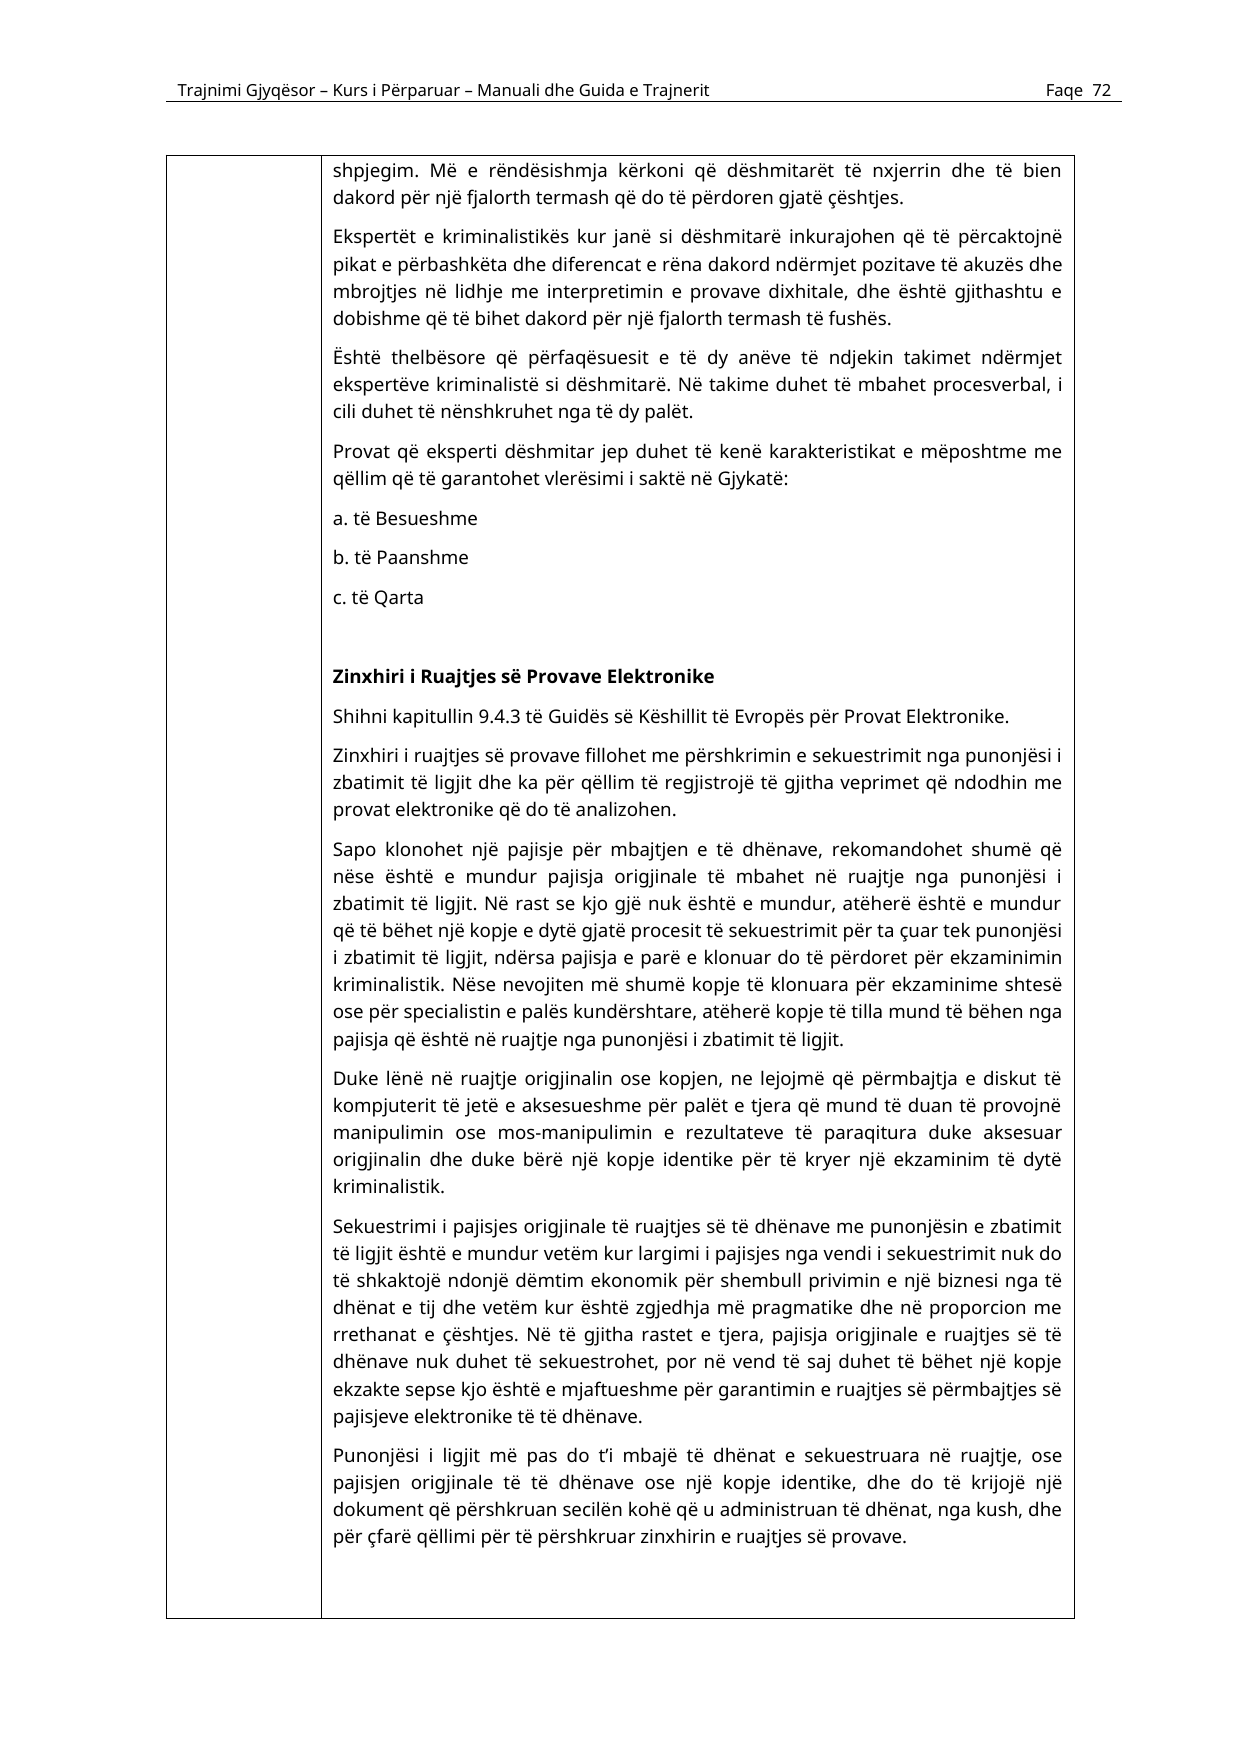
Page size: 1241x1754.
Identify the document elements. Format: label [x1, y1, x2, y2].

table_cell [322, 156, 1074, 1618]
table_cell [167, 156, 321, 1618]
